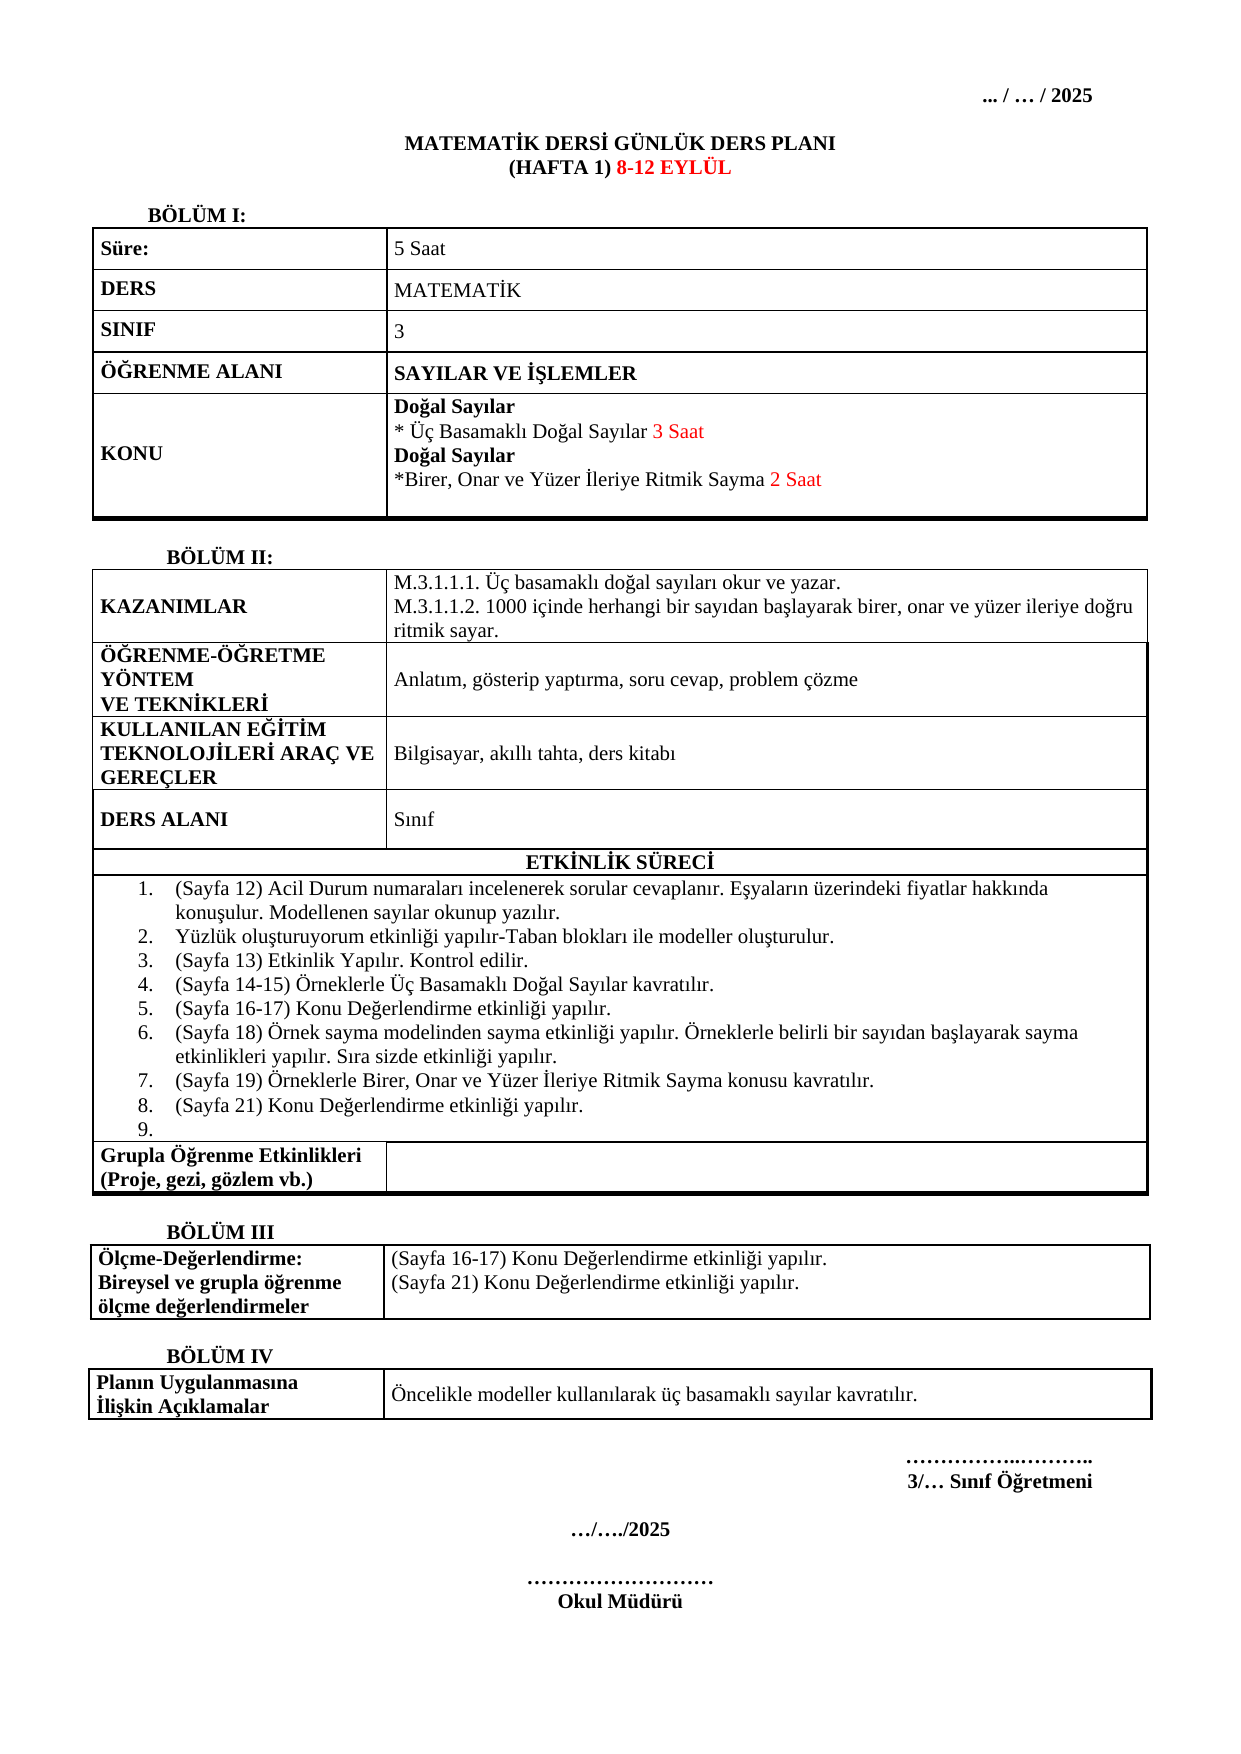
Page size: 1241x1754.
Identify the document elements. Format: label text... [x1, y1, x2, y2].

table_header Planın Uygulanmasına İlişkin Açıklamalar [90, 1370, 383, 1418]
text Okul Müdürü [148, 1589, 1092, 1613]
text BÖLÜM I: [148, 203, 1092, 227]
text MATEMATİK DERSİ GÜNLÜK DERS PLANI [148, 131, 1092, 155]
table_header KAZANIMLAR [93, 570, 386, 642]
table_cell SINIF [94, 311, 386, 351]
table_cell KULLANILAN EĞİTİM TEKNOLOJİLERİ ARAÇ VE GEREÇLER [93, 717, 386, 789]
subtitle BÖLÜM III [148, 1219, 1092, 1244]
table_cell Sınıf [387, 790, 1146, 848]
table_cell ETKİNLİK SÜRECİ [94, 850, 1146, 874]
table_cell KONU [94, 394, 386, 516]
text …/…./2025 [148, 1517, 1092, 1541]
table_cell Grupla Öğrenme Etkinlikleri (Proje, gezi, gözlem vb.) [94, 1142, 386, 1191]
text ... / … / 2025 [148, 83, 1092, 107]
subtitle BÖLÜM IV [148, 1344, 1092, 1368]
table_header M.3.1.1.1. Üç basamaklı doğal sayıları okur ve yazar. M.3.1.1.2. 1000 içinde herhangi bir sayıdan başlayarak birer, onar ve yüzer ileriye doğru ritmik sayar. [387, 570, 1147, 642]
table_cell DERS ALANI [94, 790, 386, 848]
table_cell Doğal Sayılar * Üç Basamaklı Doğal Sayılar 3 Saat Doğal Sayılar *Birer, Onar ve Yüzer İleriye Ritmik Sayma 2 Saat [388, 394, 1146, 516]
text ……………………… [148, 1565, 1092, 1589]
table_header (Sayfa 16-17) Konu Değerlendirme etkinliği yapılır. (Sayfa 21) Konu Değerlendirme etkinliği yapılır. [385, 1246, 1149, 1318]
table_cell MATEMATİK [388, 270, 1146, 310]
table_cell ÖĞRENME ALANI [94, 353, 386, 392]
table_cell (Sayfa 12) Acil Durum numaraları incelenerek sorular cevaplanır. Eşyaların üzerindeki fiyatlar hakkında konuşulur. Modellenen sayılar okunup yazılır. Yüzlük oluşturuyorum etkinliği yapılır-Taban blokları ile modeller oluşturulur. (Sayfa 13) Etkinlik Yapılır. Kontrol edilir. (Sayfa 14-15) Örneklerle Üç Basamaklı Doğal Sayılar kavratılır. (Sayfa 16-17) Konu Değerlendirme etkinliği yapılır. (Sayfa 18) Örnek sayma modelinden sayma etkinliği yapılır. Örneklerle belirli bir sayıdan başlayarak sayma etkinlikleri yapılır. Sıra sizde etkinliği yapılır. (Sayfa 19) Örneklerle Birer, Onar ve Yüzer İleriye Ritmik Sayma konusu kavratılır. (Sayfa 21) Konu Değerlendirme etkinliği yapılır. [94, 876, 1146, 1141]
table_cell ÖĞRENME-ÖĞRETME YÖNTEM VE TEKNİKLERİ [93, 643, 386, 716]
text 3/… Sınıf Öğretmeni [148, 1468, 1092, 1493]
table_cell Bilgisayar, akıllı tahta, ders kitabı [387, 717, 1146, 789]
table_cell Anlatım, gösterip yaptırma, soru cevap, problem çözme [387, 643, 1146, 716]
text (HAFTA 1) 8-12 EYLÜL [148, 155, 1092, 179]
table_header Süre: [94, 229, 386, 268]
table_cell SAYILAR VE İŞLEMLER [388, 353, 1146, 392]
table_cell DERS [94, 270, 386, 310]
text BÖLÜM II: [148, 545, 1092, 569]
table_header 5 Saat [388, 229, 1146, 268]
text ……………..……….. [148, 1444, 1092, 1468]
table_header Ölçme-Değerlendirme: Bireysel ve grupla öğrenme ölçme değerlendirmeler [92, 1246, 383, 1318]
table_cell 3 [388, 311, 1146, 351]
table_cell [387, 1143, 1146, 1191]
table_header Öncelikle modeller kullanılarak üç basamaklı sayılar kavratılır. [385, 1370, 1150, 1418]
